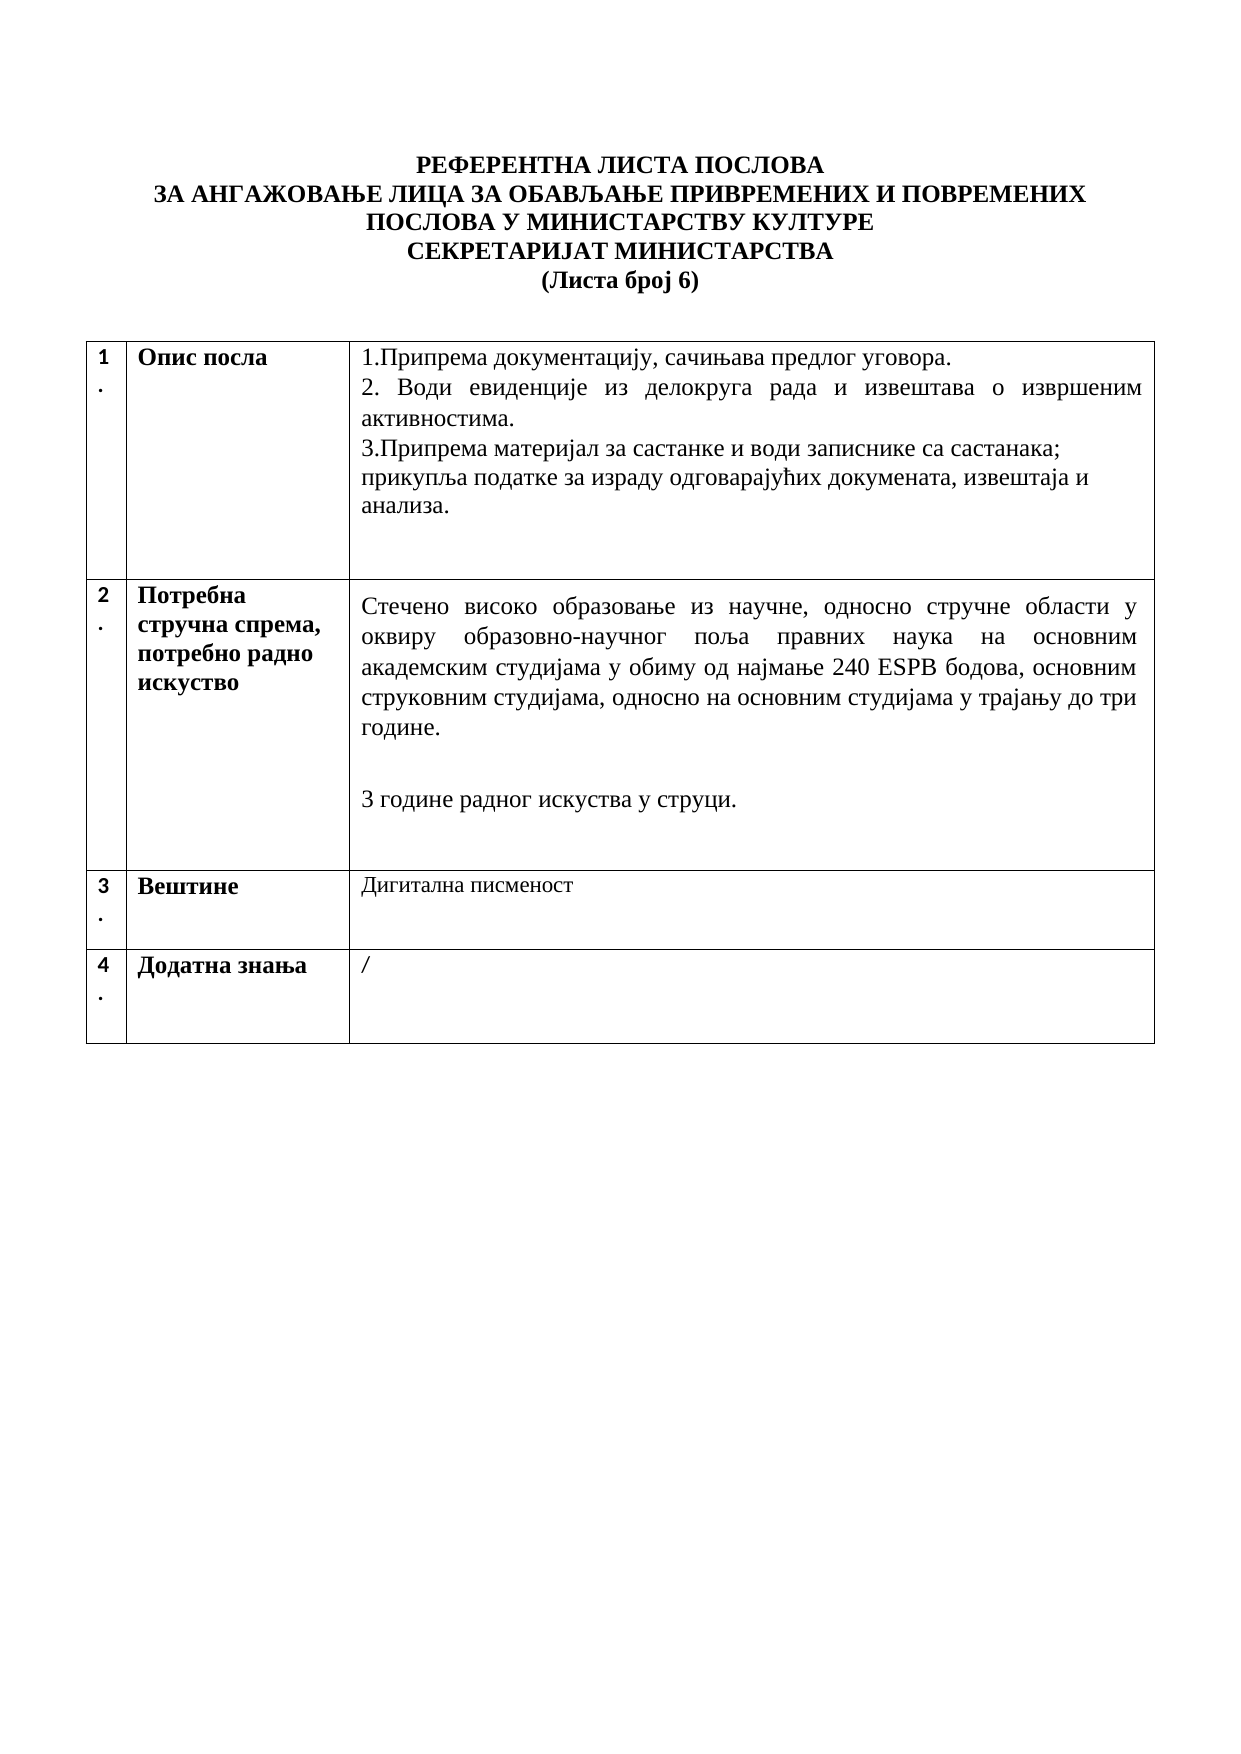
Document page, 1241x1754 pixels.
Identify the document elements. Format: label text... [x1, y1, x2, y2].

table_cell 3. [87, 871, 126, 949]
table_cell 2. [87, 580, 126, 870]
table_cell Потребна стручна спрема, потребно радно искуство [127, 580, 349, 870]
table_cell / [350, 950, 1154, 1043]
text ЗА АНГАЖОВАЊЕ ЛИЦА ЗА ОБАВЉАЊЕ ПРИВРЕМЕНИХ И ПОВРЕМЕНИХ ПОСЛОВА У МИНИСТАРСТВУ КУЛТУРЕ [150, 179, 1090, 236]
text РЕФЕРЕНТНА ЛИСТА ПОСЛОВА [150, 150, 1090, 179]
text СЕКРЕТАРИЈАТ МИНИСТАРСТВА [150, 236, 1090, 265]
table_cell Стечено високо образовање из научне, односно стручне области у оквиру образовно-научног поља правних наука на основним академским студијама у обиму од најмање 240 ESPB бодова, основним струковним студијама, односно на основним студијама у трајању до три године. 3 године радног искуства у струци. [350, 580, 1154, 870]
table_header Опис посла [127, 342, 349, 579]
table_cell Дигитална писменост [350, 871, 1154, 949]
text (Листа број 6) [150, 265, 1090, 294]
table_cell 4. [87, 950, 126, 1043]
table_header 1. [87, 342, 126, 579]
table_cell Додатна знања [127, 950, 349, 1043]
table_cell Вештине [127, 871, 349, 949]
table_header 1.Припрема документацију, сачињава предлог уговора. 2. Води евиденције из делокруга рада и извештава о извршеним активностима. 3.Припрема материјал за састанке и води записнике са састанака; прикупља податке за израду одговарајућих докумената, извештаја и анализа. [350, 342, 1154, 579]
